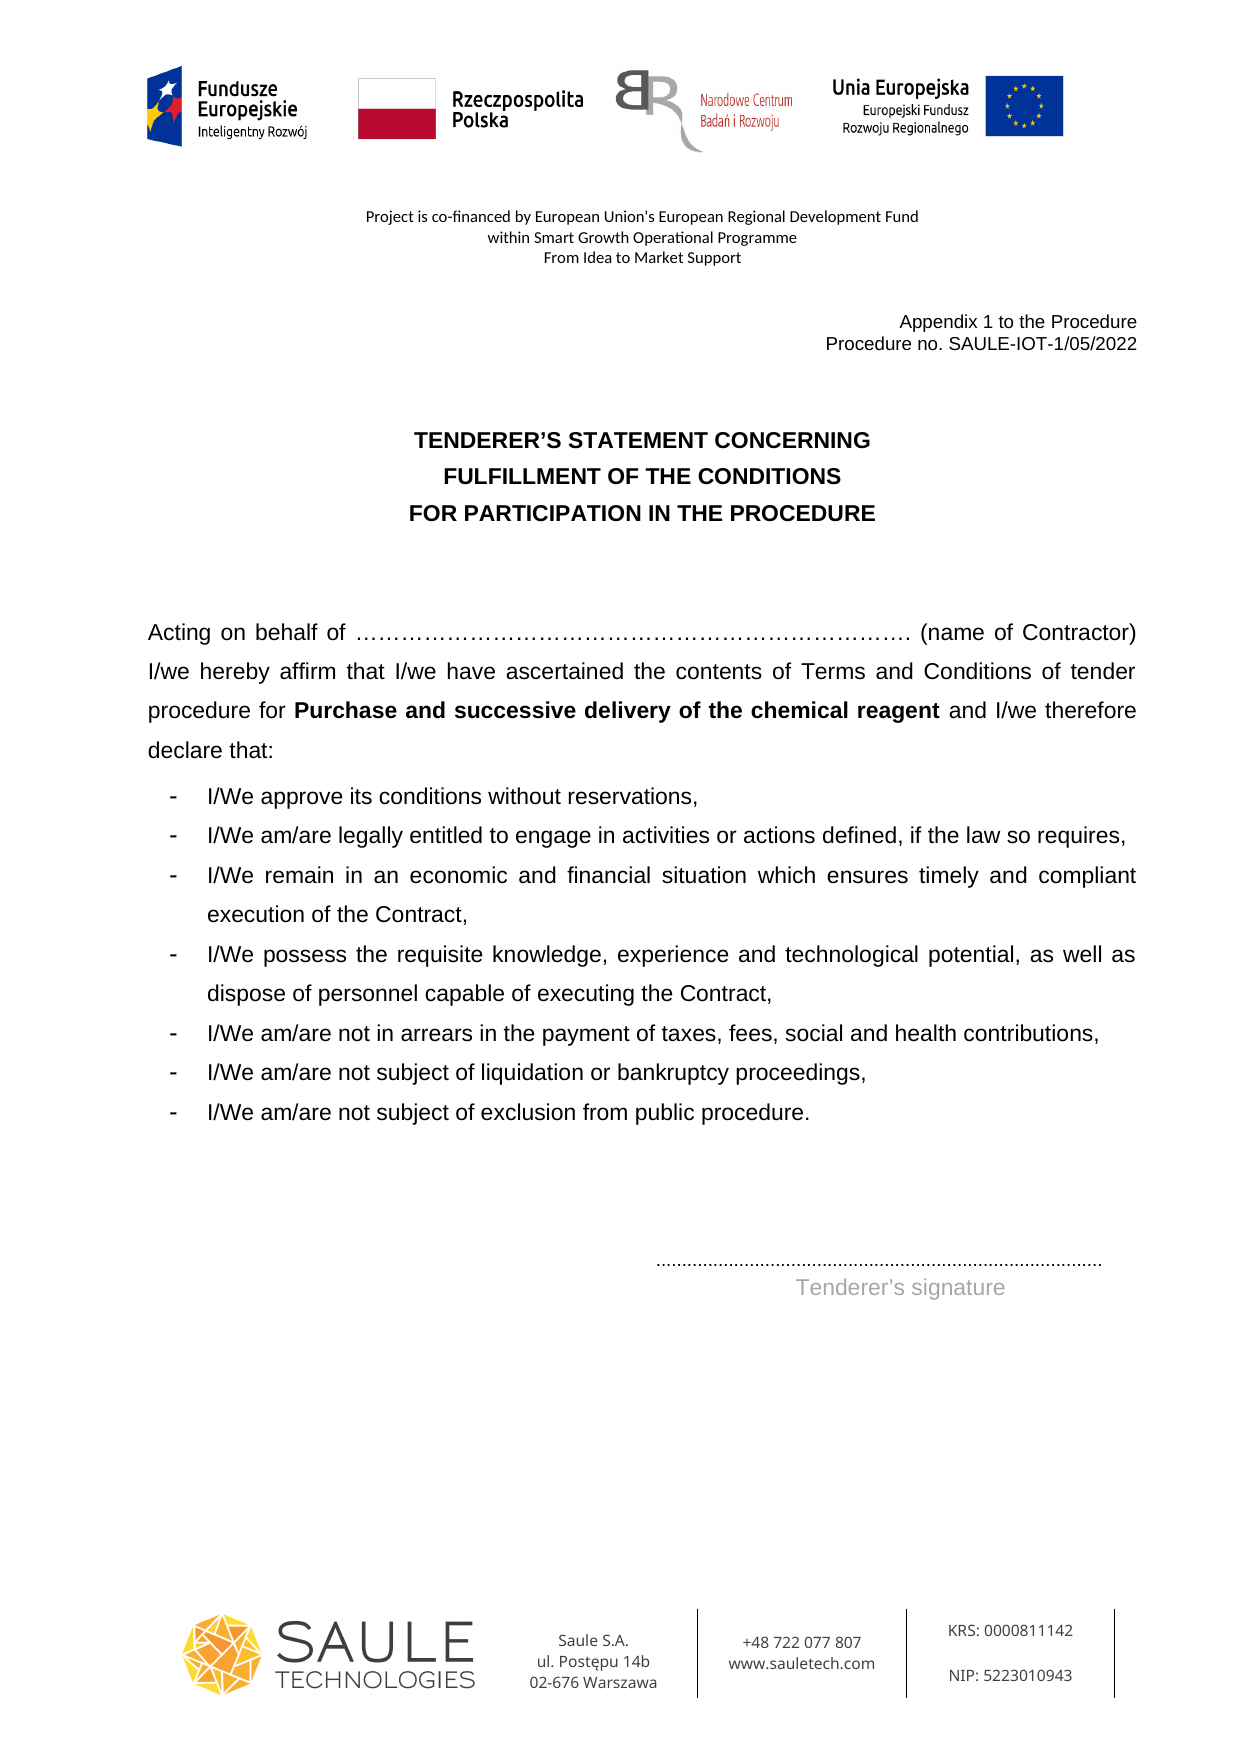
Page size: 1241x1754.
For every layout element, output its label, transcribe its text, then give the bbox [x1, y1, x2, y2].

list I/We am/are legally entitled to engage in activities or actions defined, if the law so requires, [169, 822, 1137, 848]
text ...................................................................................... Tenderer’s signature [650, 1249, 1137, 1301]
list I/We remain in an economic and financial situation which ensures timely and compliant execution of the Contract, [169, 862, 1137, 927]
text Appendix 1 to the Procedure [148, 311, 1137, 332]
picture [181, 1608, 479, 1698]
text within Smart Growth Operational Programme [148, 227, 1137, 247]
list I/We am/are not subject of liquidation or bankruptcy proceedings, [169, 1059, 1137, 1085]
list I/We am/are not subject of exclusion from public procedure. [169, 1098, 1137, 1125]
text TENDERER’S STATEMENT CONCERNING [148, 427, 1137, 453]
list I/We am/are not in arrears in the payment of taxes, fees, social and health contributions, [169, 1019, 1137, 1046]
list I/We possess the requisite knowledge, experience and technological potential, as well as dispose of personnel capable of executing the Contract, [169, 941, 1137, 1006]
list I/We approve its conditions without reservations, [169, 783, 1137, 809]
text From Idea to Market Support [148, 247, 1137, 268]
picture [130, 47, 1120, 156]
text Acting on behalf of ………………………………………………………………. (name of Contractor) I/we hereby affirm that I/we have ascertained the contents of Terms and Conditions of tender procedure for Purchase and successive delivery of the chemical reagent and I/we therefore declare that: [148, 618, 1137, 763]
text FOR PARTICIPATION IN THE PROCEDURE [148, 500, 1137, 526]
text FULFILLMENT OF THE CONDITIONS [148, 463, 1137, 490]
text Project is co-financed by European Union's European Regional Development Fund [148, 207, 1137, 227]
text Procedure no. SAULE-IOT-1/05/2022 [148, 332, 1137, 354]
